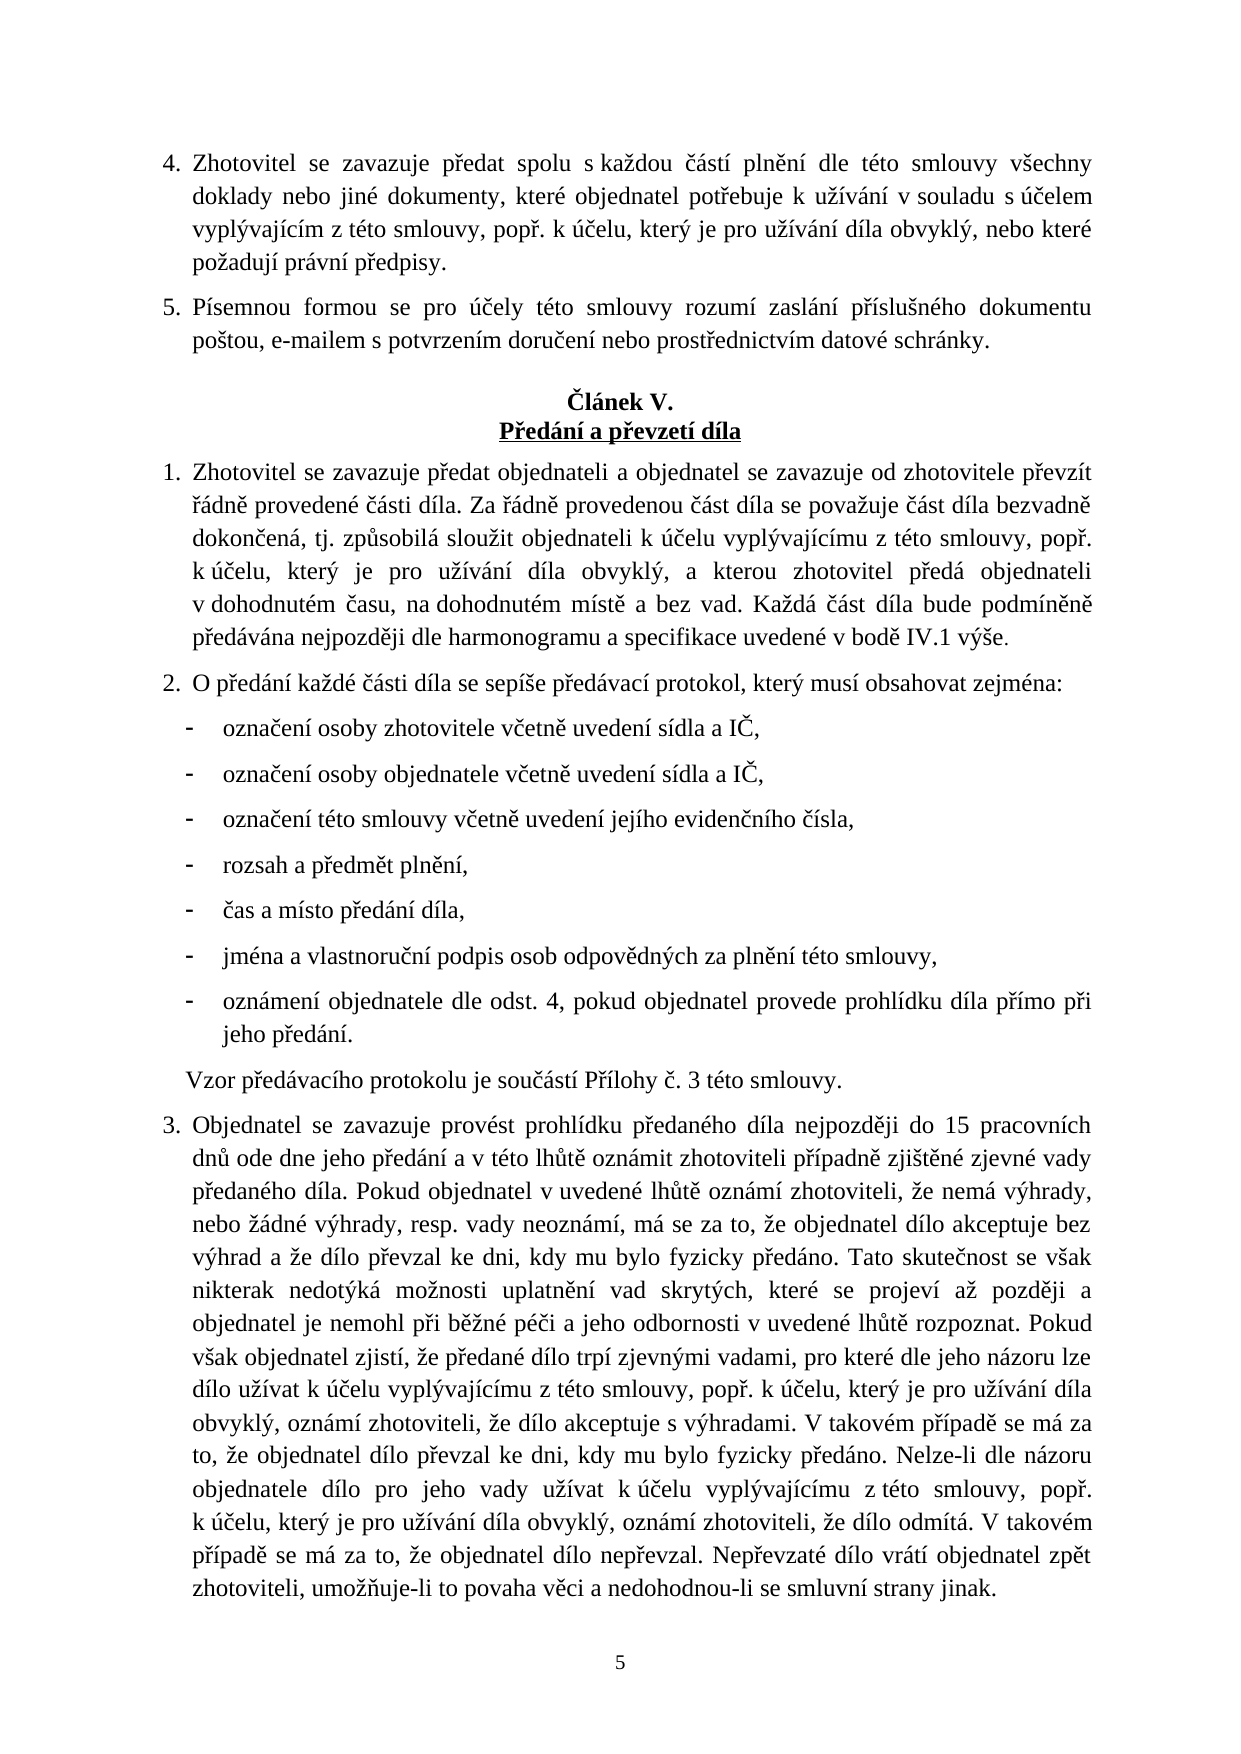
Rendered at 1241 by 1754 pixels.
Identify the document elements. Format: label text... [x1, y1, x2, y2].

list Písemnou formou se pro účely této smlouvy rozumí zaslání příslušného dokumentu poštou, e-mailem s potvrzením doručení nebo prostřednictvím datové schránky. [162, 292, 1092, 354]
list Zhotovitel se zavazuje předat spolu s každou částí plnění dle této smlouvy všechny doklady nebo jiné dokumenty, které objednatel potřebuje k užívání v souladu s účelem vyplývajícím z této smlouvy, popř. k účelu, který je pro užívání díla obvyklý, nebo které požadují právní předpisy. [162, 148, 1092, 276]
list O předání každé části díla se sepíše předávací protokol, který musí obsahovat zejména: [162, 668, 1092, 696]
text Předání a převzetí díla [148, 416, 1092, 444]
text Vzor předávacího protokolu je součástí Přílohy č. 3 této smlouvy. [185, 1065, 1092, 1094]
list oznámení objednatele dle odst. 4, pokud objednatel provede prohlídku díla přímo při jeho předání. [185, 986, 1092, 1048]
list označení této smlouvy včetně uvedení jejího evidenčního čísla, [185, 804, 1092, 833]
list Zhotovitel se zavazuje předat objednateli a objednatel se zavazuje od zhotovitele převzít řádně provedené části díla. Za řádně provedenou část díla se považuje část díla bezvadně dokončená, tj. způsobilá sloužit objednateli k účelu vyplývajícímu z této smlouvy, popř. k účelu, který je pro užívání díla obvyklý, a kterou zhotovitel předá objednateli v dohodnutém času, na dohodnutém místě a bez vad. Každá část díla bude podmíněně předávána nejpozději dle harmonogramu a specifikace uvedené v bodě IV.1 výše. [162, 457, 1092, 651]
list označení osoby zhotovitele včetně uvedení sídla a IČ, [185, 713, 1092, 742]
list čas a místo předání díla, [185, 895, 1092, 924]
list Objednatel se zavazuje provést prohlídku předaného díla nejpozději do 15 pracovních dnů ode dne jeho předání a v této lhůtě oznámit zhotoviteli případně zjištěné zjevné vady předaného díla. Pokud objednatel v uvedené lhůtě oznámí zhotoviteli, že nemá výhrady, nebo žádné výhrady, resp. vady neoznámí, má se za to, že objednatel dílo akceptuje bez výhrad a že dílo převzal ke dni, kdy mu bylo fyzicky předáno. Tato skutečnost se však nikterak nedotýká možnosti uplatnění vad skrytých, které se projeví až později a objednatel je nemohl při běžné péči a jeho odbornosti v uvedené lhůtě rozpoznat. Pokud však objednatel zjistí, že předané dílo trpí zjevnými vadami, pro které dle jeho názoru lze dílo užívat k účelu vyplývajícímu z této smlouvy, popř. k účelu, který je pro užívání díla obvyklý, oznámí zhotoviteli, že dílo akceptuje s výhradami. V takovém případě se má za to, že objednatel dílo převzal ke dni, kdy mu bylo fyzicky předáno. Nelze-li dle názoru objednatele dílo pro jeho vady užívat k účelu vyplývajícímu z této smlouvy, popř. k účelu, který je pro užívání díla obvyklý, oznámí zhotoviteli, že dílo odmítá. V takovém případě se má za to, že objednatel dílo nepřevzal. Nepřevzaté dílo vrátí objednatel zpět zhotoviteli, umožňuje-li to povaha věci a nedohodnou-li se smluvní strany jinak. [162, 1110, 1092, 1601]
list jména a vlastnoruční podpis osob odpovědných za plnění této smlouvy, [185, 941, 1092, 969]
text Článek V. [148, 387, 1092, 416]
list označení osoby objednatele včetně uvedení sídla a IČ, [185, 759, 1092, 787]
list rozsah a předmět plnění, [185, 850, 1092, 878]
